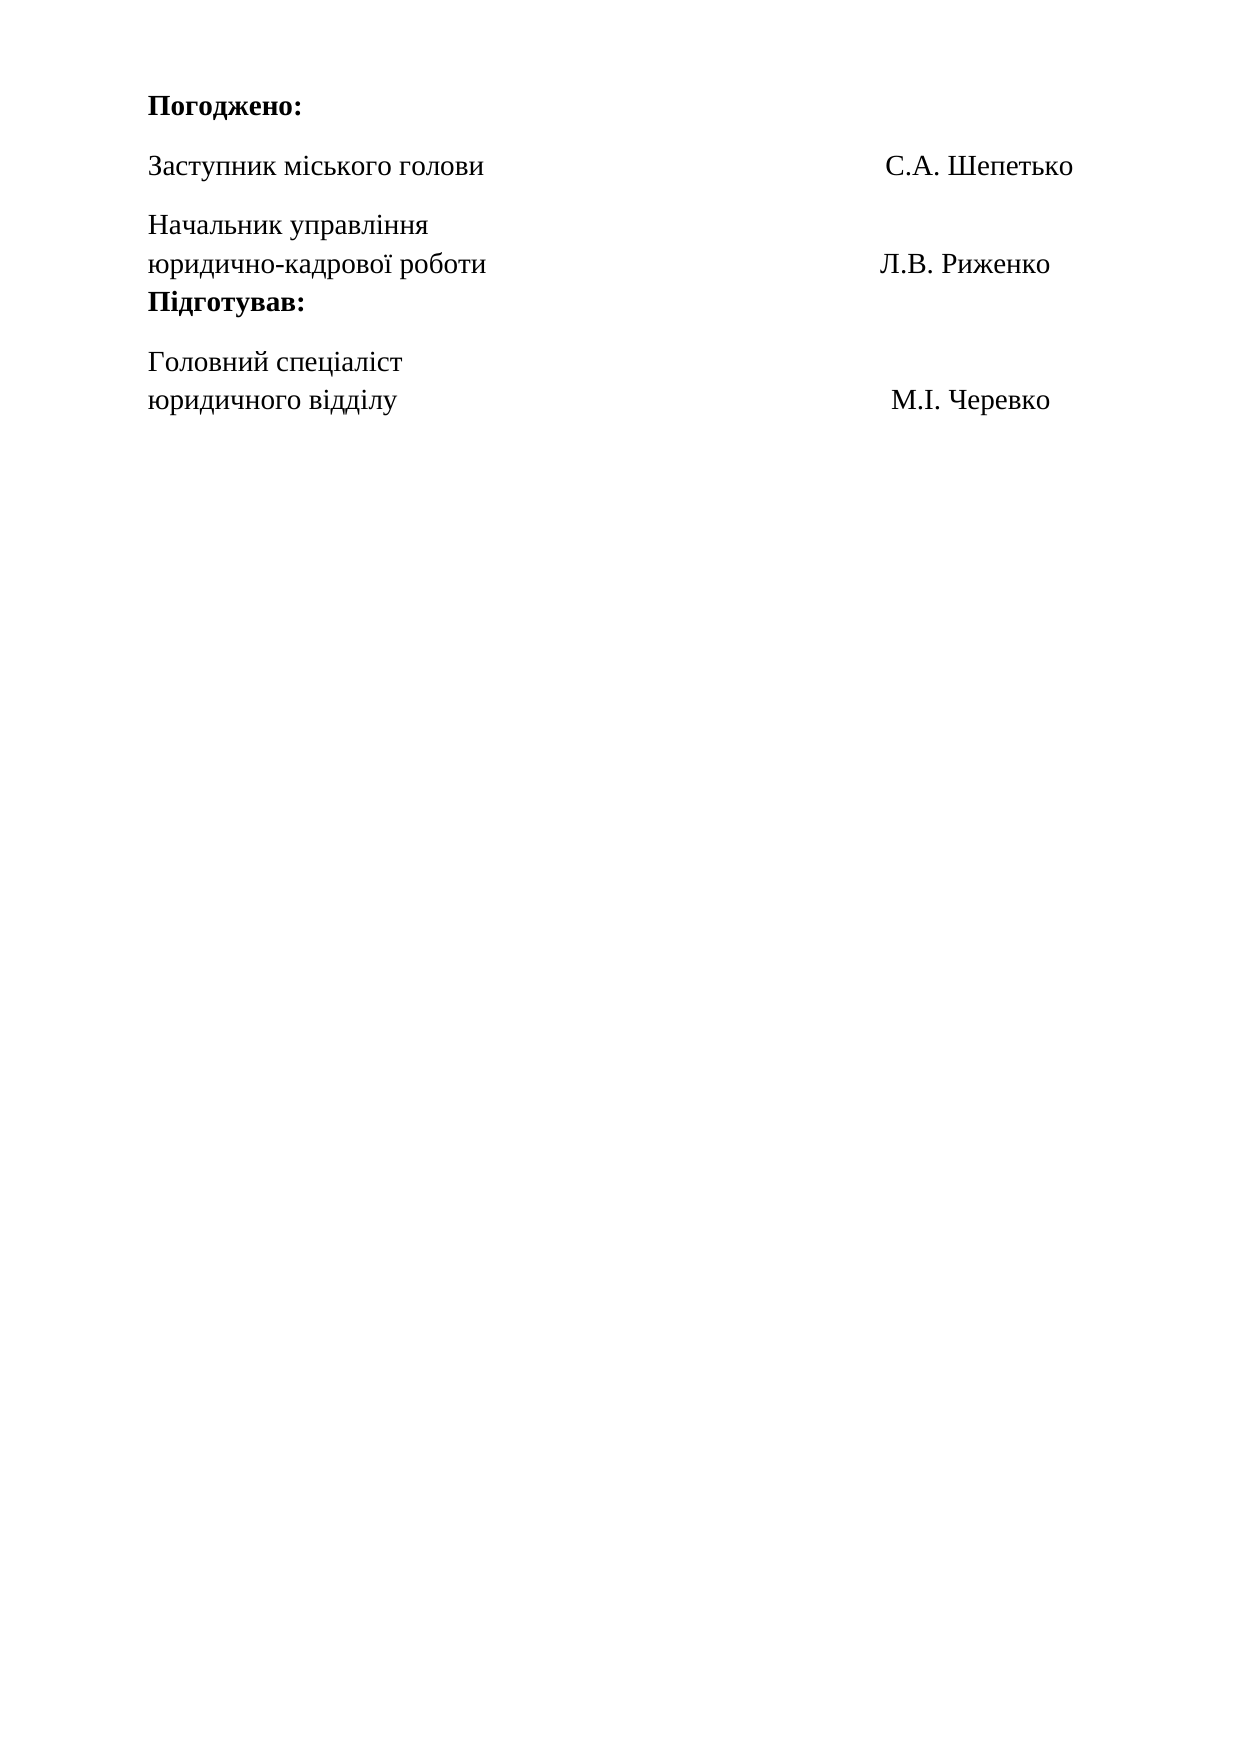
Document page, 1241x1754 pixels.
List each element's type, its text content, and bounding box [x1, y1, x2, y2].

text юридичного відділу М.І. Черевко [148, 382, 1152, 416]
text юридично-кадрової роботи Л.В. Риженко [148, 246, 1152, 279]
text Погоджено: [148, 88, 1152, 122]
text Заступник міського голови С.А. Шепетько [148, 148, 1152, 181]
text Начальник управління [148, 207, 1152, 241]
text Головний спеціаліст [148, 344, 1152, 377]
text Підготував: [148, 284, 1152, 318]
